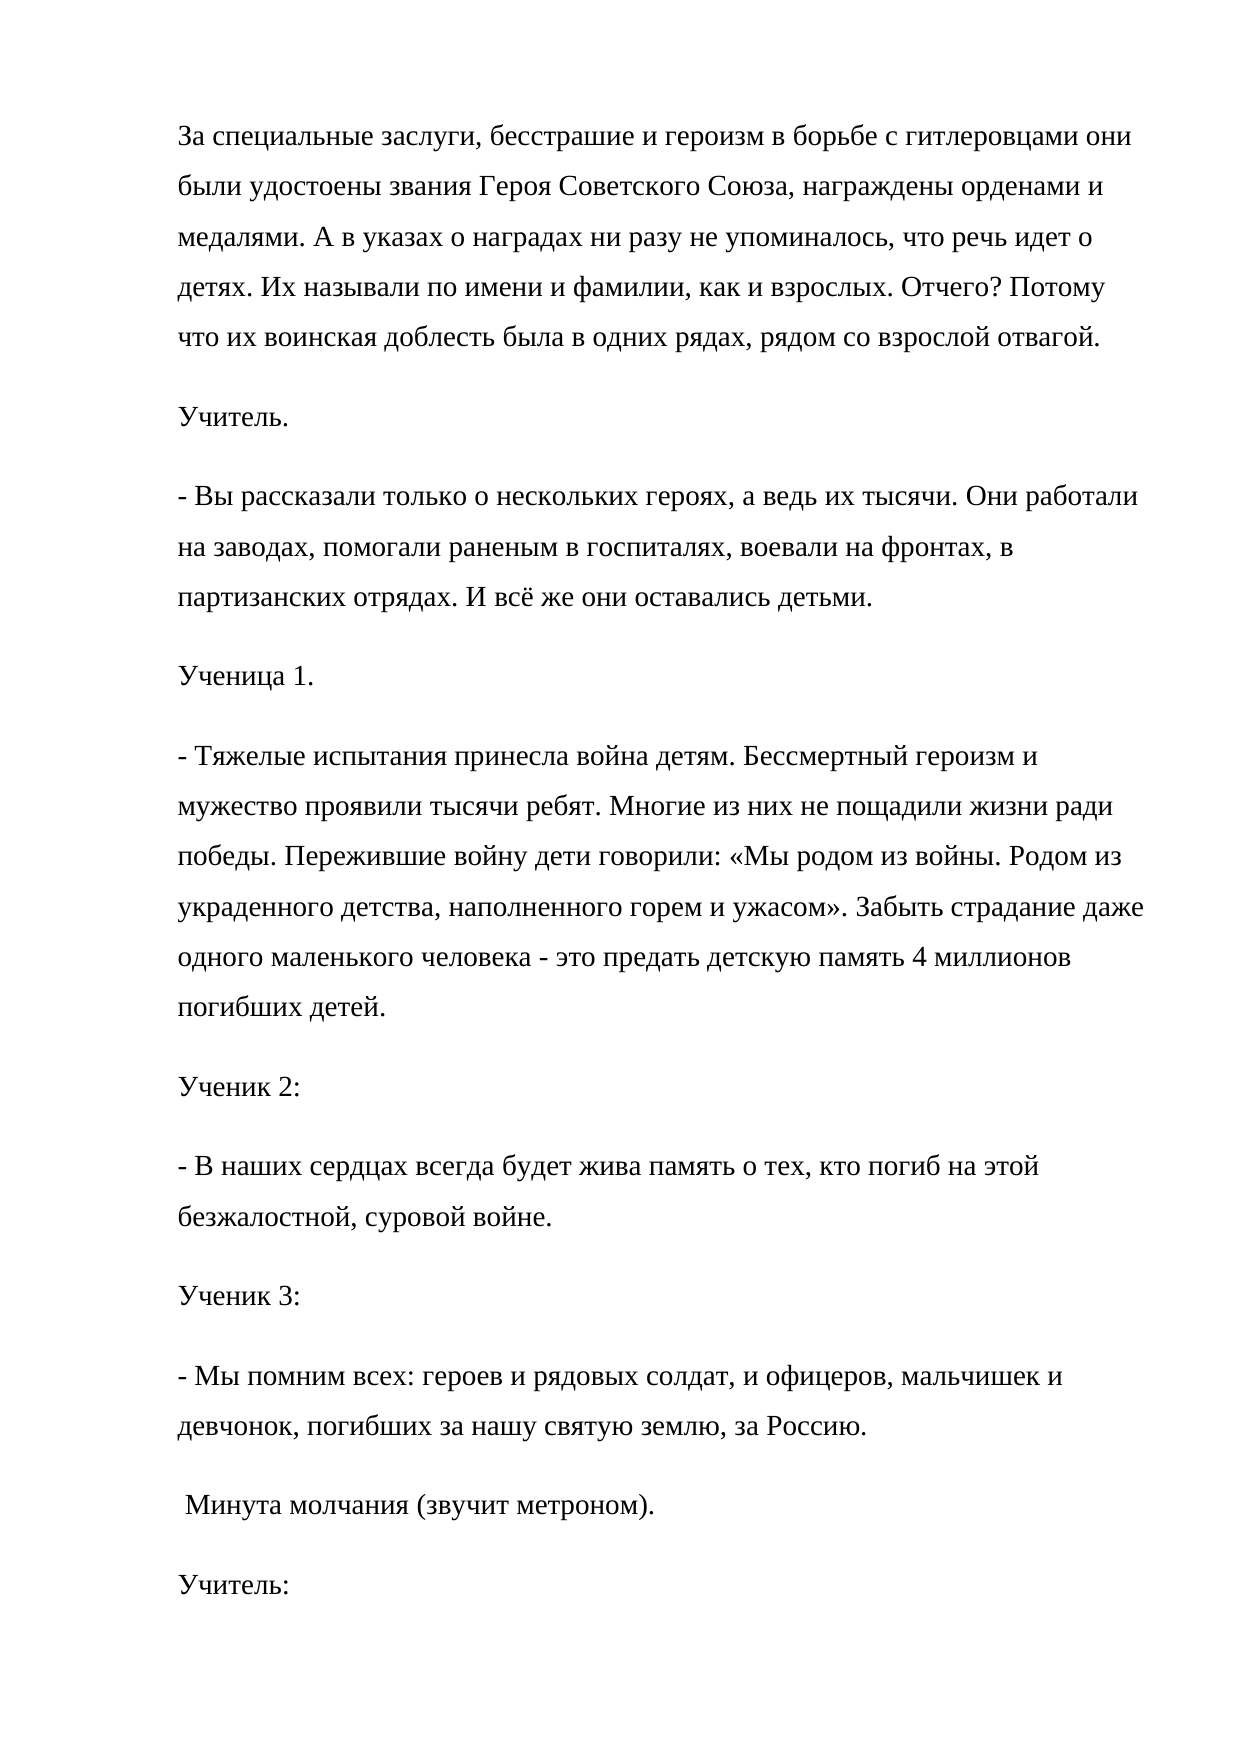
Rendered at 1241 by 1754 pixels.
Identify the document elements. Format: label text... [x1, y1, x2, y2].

text Ученица 1. [177, 658, 1152, 692]
text За специальные заслуги, бесстрашие и героизм в борьбе с гитлеровцами они были удостоены звания Героя Советского Союза, награждены орденами и медалями. А в указах о наградах ни разу не упоминалось, что речь идет о детях. Их называли по имени и фамилии, как и взрослых. Отчего? Потому что их воинская доблесть была в одних рядах, рядом со взрослой отвагой. [177, 118, 1152, 353]
text - В наших сердцах всегда будет жива память о тех, кто погиб на этой безжалостной, суровой войне. [177, 1148, 1152, 1232]
text Ученик 3: [177, 1278, 1152, 1312]
text Учитель. [177, 399, 1152, 432]
text - Тяжелые испытания принесла война детям. Бессмертный героизм и мужество проявили тысячи ребят. Многие из них не пощадили жизни ради победы. Пережившие войну дети говорили: «Мы родом из войны. Родом из украденного детства, наполненного горем и ужасом». Забыть страдание даже одного маленького человека - это предать детскую память 4 миллионов погибших детей. [177, 738, 1152, 1023]
text Учитель: [177, 1567, 1152, 1601]
text - Мы помним всех: героев и рядовых солдат, и офицеров, мальчишек и девчонок, погибших за нашу святую землю, за Россию. [177, 1358, 1152, 1442]
text Минута молчания (звучит метроном). [177, 1487, 1152, 1521]
text Ученик 2: [177, 1069, 1152, 1102]
text - Вы рассказали только о нескольких героях, а ведь их тысячи. Они работали на заводах, помогали раненым в госпиталях, воевали на фронтах, в партизанских отрядах. И всё же они оставались детьми. [177, 478, 1152, 612]
